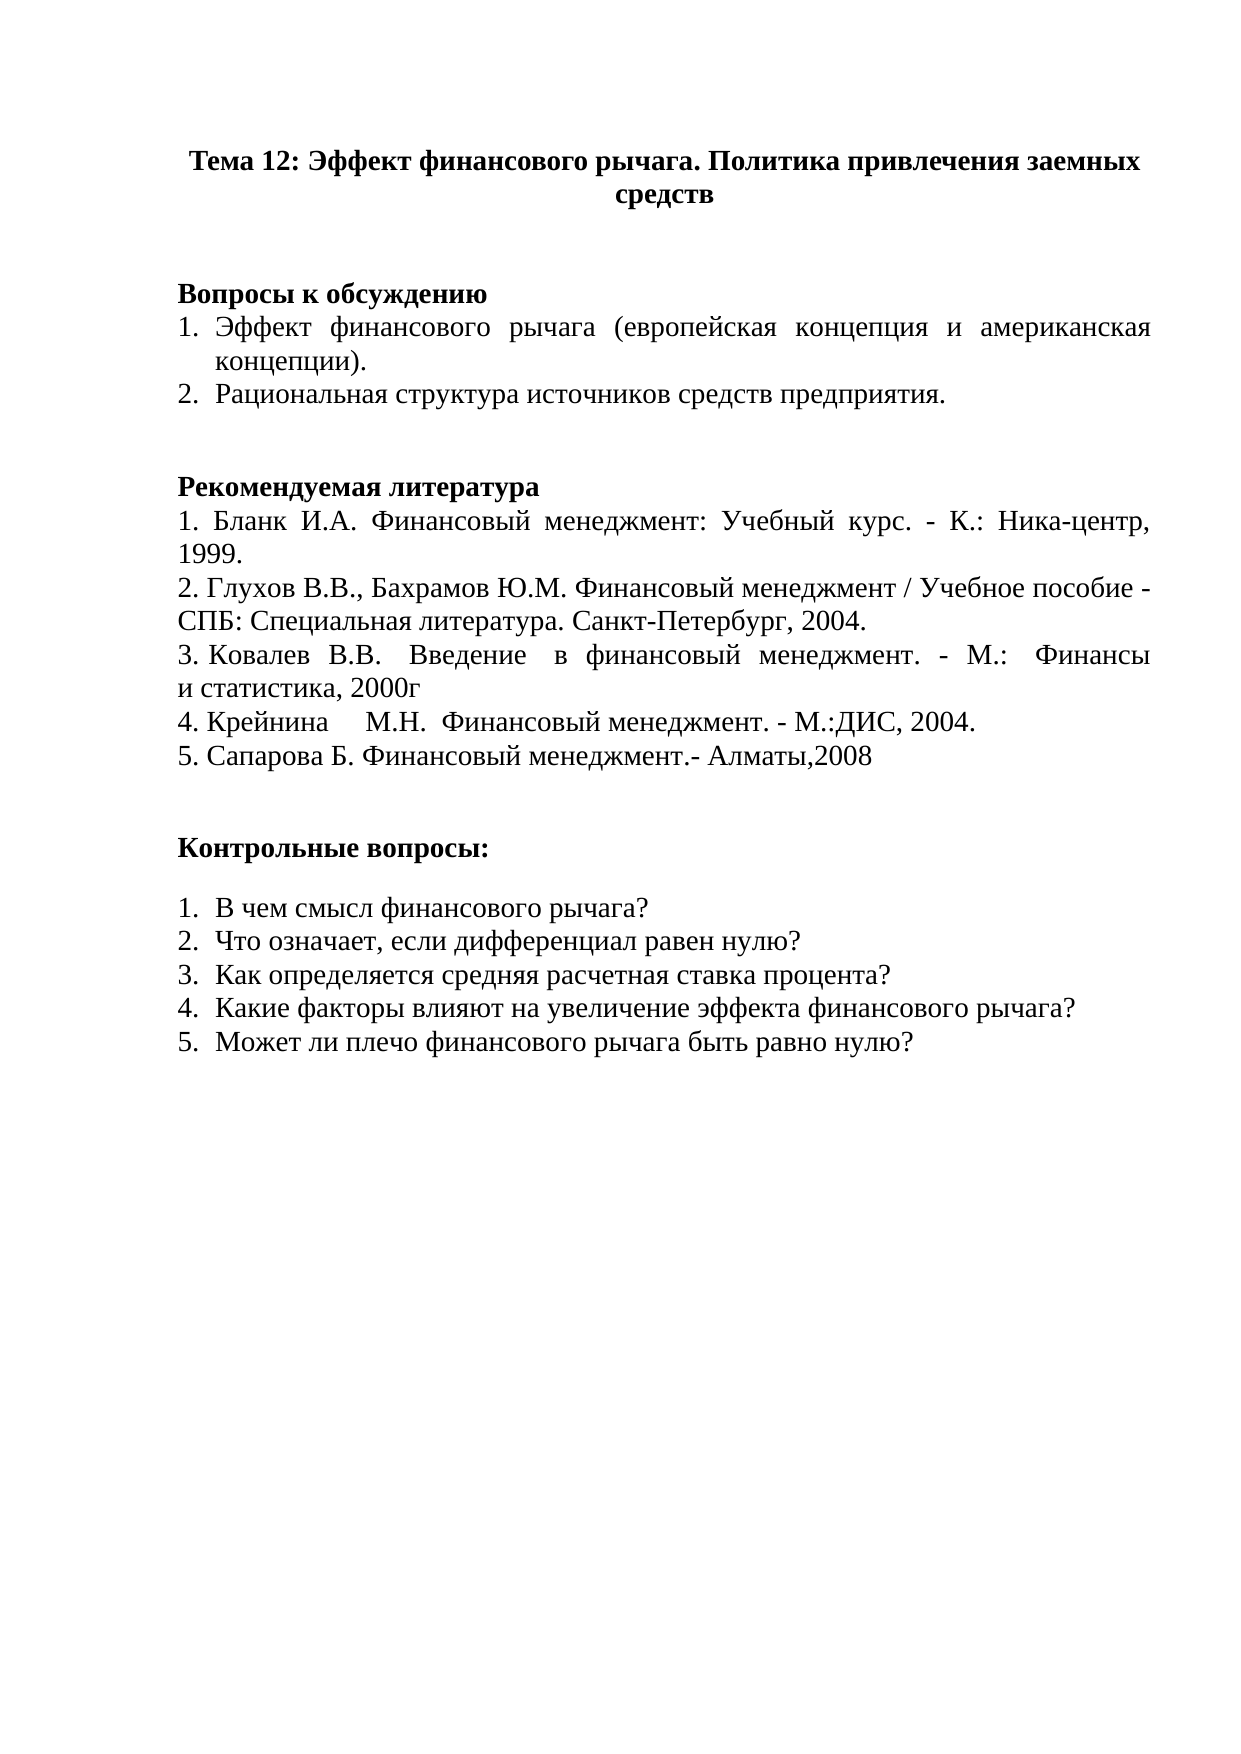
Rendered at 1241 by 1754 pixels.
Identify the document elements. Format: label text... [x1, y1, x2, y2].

list Может ли плечо финансового рычага быть равно нулю? [177, 1024, 1152, 1058]
list В чем смысл финансового рычага? [177, 890, 1152, 923]
list Рациональная структура источников средств предприятия. [177, 376, 1152, 410]
list 4. Крейнина М.Н. Финансовый менеджмент. - М.:ДИС, 2004. [177, 704, 1152, 738]
list Как определяется средняя расчетная ставка процента? [177, 957, 1152, 991]
subtitle Тема 12: Эффект финансового рычага. Политика привлечения заемных средств [177, 143, 1152, 210]
list Что означает, если дифференциал равен нулю? [177, 923, 1152, 957]
text Вопросы к обсуждению [177, 276, 1152, 309]
list Эффект финансового рычага (европейская концепция и американская концепции). [177, 309, 1152, 376]
list 2. Глухов В.В., Бахрамов Ю.М. Финансовый менеджмент / Учебное пособие - СПБ: Специальная литература. Санкт-Петербург, 2004. [177, 570, 1152, 637]
list 3. Ковалев В.В. Введение в финансовый менеджмент. - М.: Финансы и статистика, 2000г [177, 637, 1152, 704]
list 5. Сапарова Б. Финансовый менеджмент.- Алматы,2008 [177, 738, 1152, 771]
list Какие факторы влияют на увеличение эффекта финансового рычага? [177, 991, 1152, 1024]
list 1. Бланк И.А. Финансовый менеджмент: Учебный курс. - К.: Ника-центр, 1999. [177, 503, 1152, 570]
text Контрольные вопросы: [177, 831, 1152, 864]
text Рекомендуемая литература [177, 469, 1152, 503]
